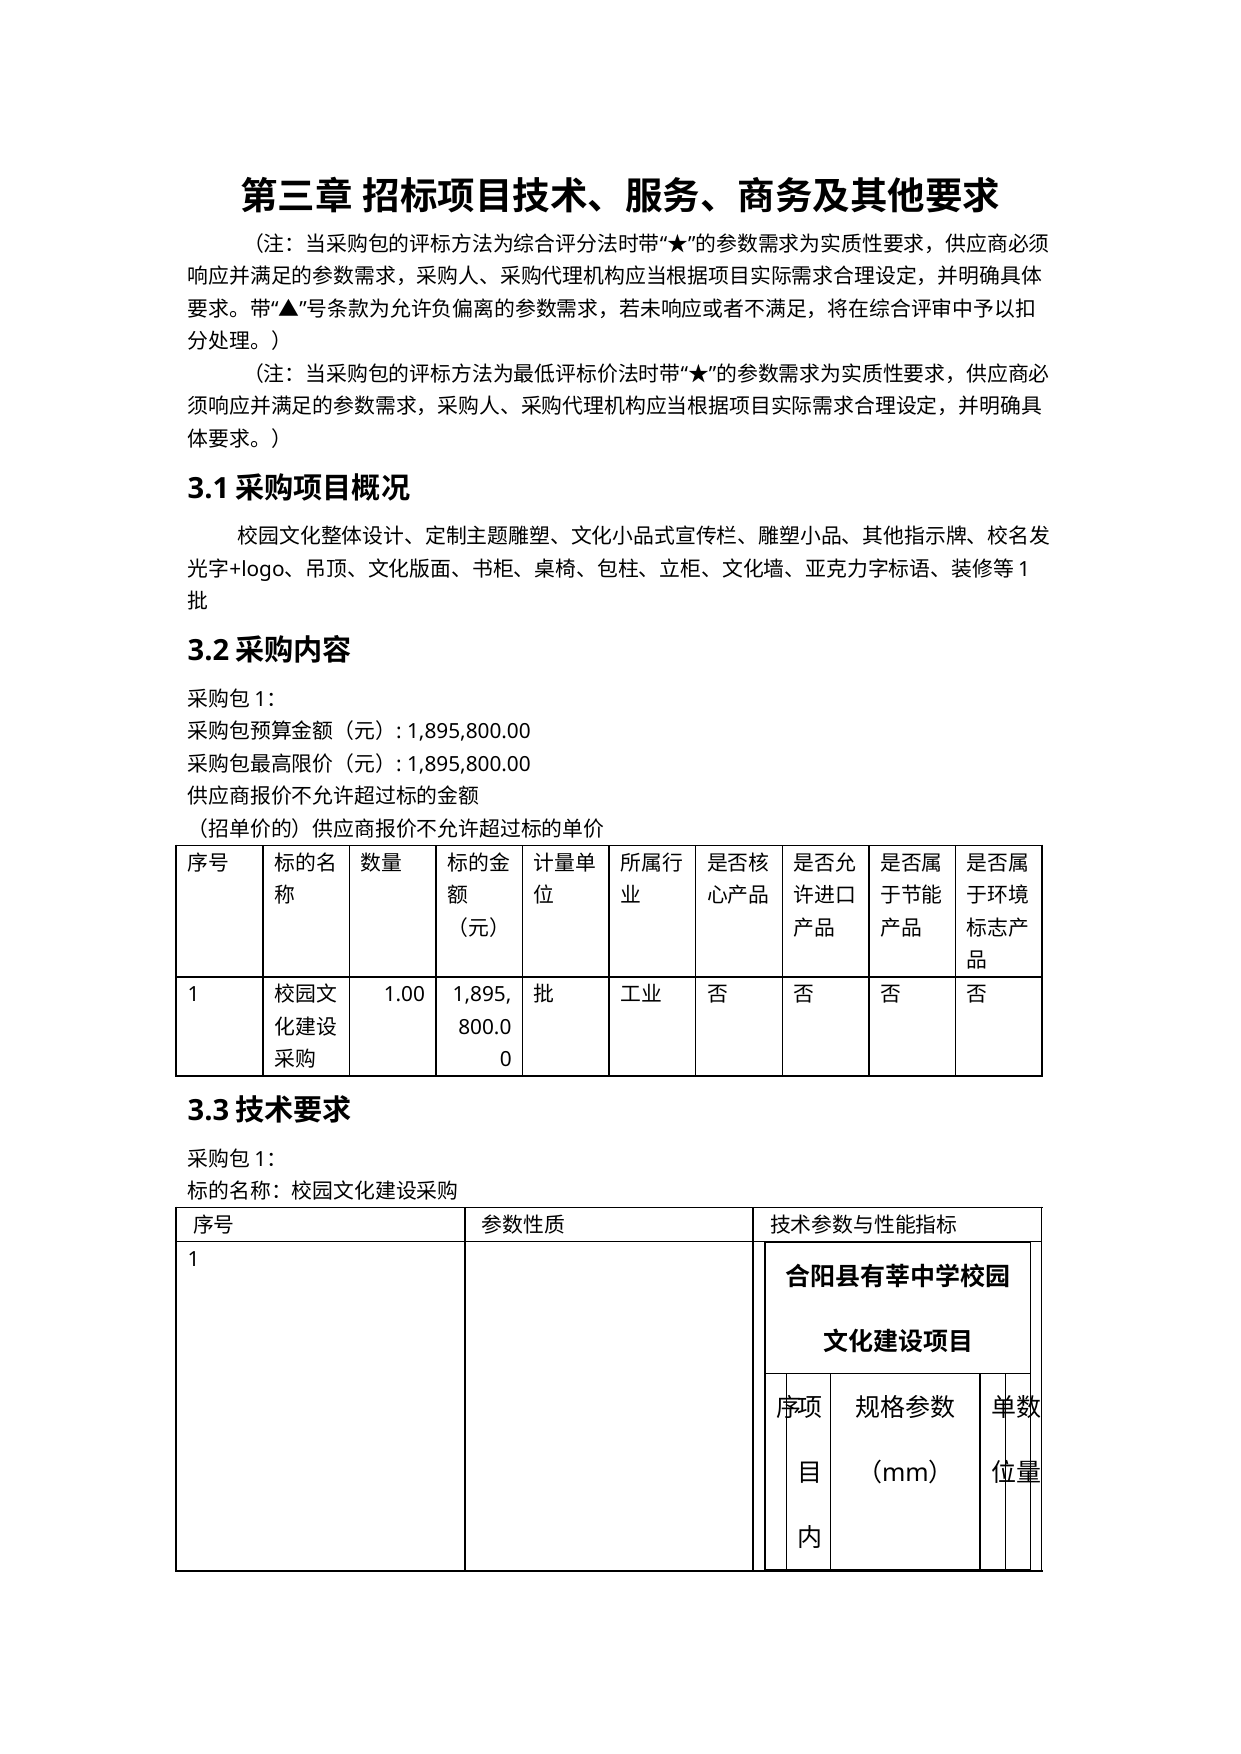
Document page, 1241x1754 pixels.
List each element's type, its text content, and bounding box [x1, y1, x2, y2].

table_header 标的名称 [264, 846, 349, 976]
table_cell 否 [870, 978, 955, 1075]
table_cell 1 [177, 1242, 464, 1570]
table_cell 1.00 [350, 978, 435, 1075]
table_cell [831, 1374, 979, 1569]
text 采购包1： [187, 1142, 1053, 1174]
table_cell 其他说明： 1、关于混凝土强度等级:钢筋混凝土标准等级C30，做到坚固耐用。 2、关于亚克力、雪弗板:亚克力厚度1mm---3mm，根据实际环境及设计方案确定。雪弗板材质要求为06高密，厚度为16mm。 [766, 1243, 1030, 1373]
text 采购包最高限价（元）: 1,895,800.00 [187, 747, 1053, 779]
text 采购包预算金额（元）: 1,895,800.00 [187, 714, 1053, 747]
table_header 技术参数与性能指标 [754, 1208, 1041, 1241]
table_cell [466, 1242, 752, 1570]
table_cell 否 [783, 978, 868, 1075]
table_cell 否 [956, 978, 1041, 1075]
table_header 数量 [350, 846, 435, 976]
table_header 是否允许进口产品 [783, 846, 868, 976]
table_header 是否属于环境标志产品 [956, 846, 1041, 976]
table_cell 1 [177, 978, 262, 1075]
text 采购包1： [187, 682, 1053, 714]
text 校园文化整体设计、定制主题雕塑、文化小品式宣传栏、雕塑小品、其他指示牌、校名发光字+logo、吊顶、文化版面、书柜、桌椅、包柱、立柜、文化墙、亚克力字标语、装修等1批 [187, 519, 1053, 617]
table_cell 校园文化建设采购 [264, 978, 349, 1075]
table_cell 工业 [610, 978, 695, 1075]
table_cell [754, 1242, 764, 1570]
table_header 是否属于节能产品 [870, 846, 955, 976]
table_header 参数性质 [466, 1208, 752, 1241]
text 第三章 招标项目技术、服务、商务及其他要求 [187, 162, 1053, 227]
text 3.3技术要求 [187, 1077, 1053, 1142]
table_cell 批 [523, 978, 608, 1075]
text （注：当采购包的评标方法为最低评标价法时带“★”的参数需求为实质性要求，供应商必须响应并满足的参数需求，采购人、采购代理机构应当根据项目实际需求合理设定，并明确具体要求。） [187, 357, 1053, 454]
table_header 标的金额 （元） [437, 846, 522, 976]
text （招单价的）供应商报价不允许超过标的单价 [187, 812, 1053, 844]
table_cell 1,895,800.00 [437, 978, 522, 1075]
text （注：当采购包的评标方法为综合评分法时带“★”的参数需求为实质性要求，供应商必须响应并满足的参数需求，采购人、采购代理机构应当根据项目实际需求合理设定，并明确具体要求。带“▲”号条款为允许负偏离的参数需求，若未响应或者不满足，将在综合评审中予以扣分处理。） [187, 227, 1053, 357]
table_cell 否 [696, 978, 782, 1075]
table_header 是否核心产品 [696, 846, 782, 976]
table_header 序号 [177, 1208, 464, 1241]
table_header 所属行业 [610, 846, 695, 976]
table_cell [1031, 1242, 1041, 1570]
text 标的名称：校园文化建设采购 [187, 1174, 1053, 1207]
table_header 计量单位 [523, 846, 608, 976]
text 3.1采购项目概况 [187, 454, 1053, 519]
table_header 序号 [177, 846, 262, 976]
text 供应商报价不允许超过标的金额 [187, 779, 1053, 812]
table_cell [787, 1374, 830, 1569]
text 3.2采购内容 [187, 617, 1053, 682]
